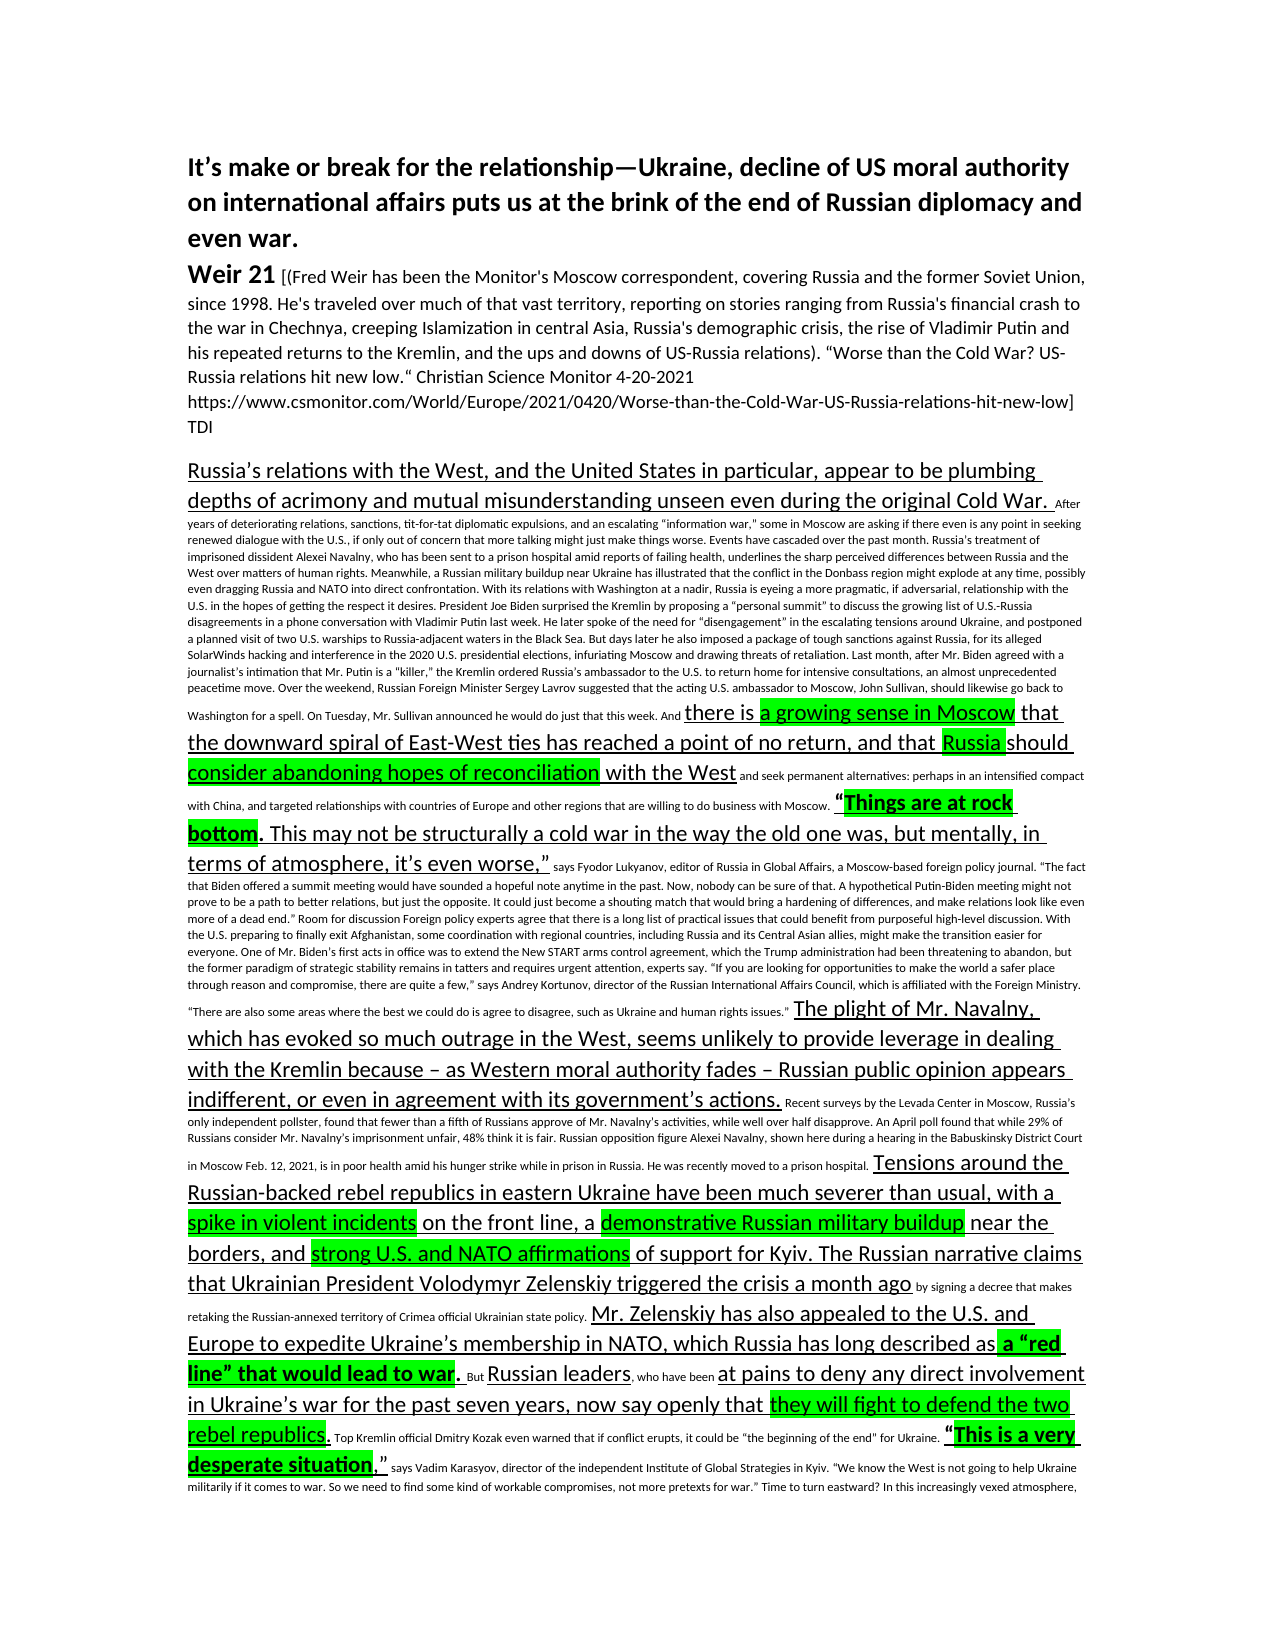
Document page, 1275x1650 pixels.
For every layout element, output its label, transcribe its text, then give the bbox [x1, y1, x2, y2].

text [187, 456, 1087, 1495]
text Weir 21 [(Fred Weir has been the Monitor's Moscow correspondent, covering Russia and the former Soviet Union, since 1998. He's traveled over much of that vast territory, reporting on stories ranging from Russia's financial crash to the war in Chechnya, creeping Islamization in central Asia, Russia's demographic crisis, the rise of Vladimir Putin and his repeated returns to the Kremlin, and the ups and downs of US-Russia relations). “Worse than the Cold War? US-Russia relations hit new low.“ Christian Science Monitor 4-20-2021 https://www.csmonitor.com/World/Europe/2021/0420/Worse-than-the-Cold-War-US-Russia-relations-hit-new-low] TDI [187, 257, 1087, 438]
subtitle It’s make or break for the relationship—Ukraine, decline of US moral authority on international affairs puts us at the brink of the end of Russian diplomacy and even war. [187, 150, 1087, 254]
